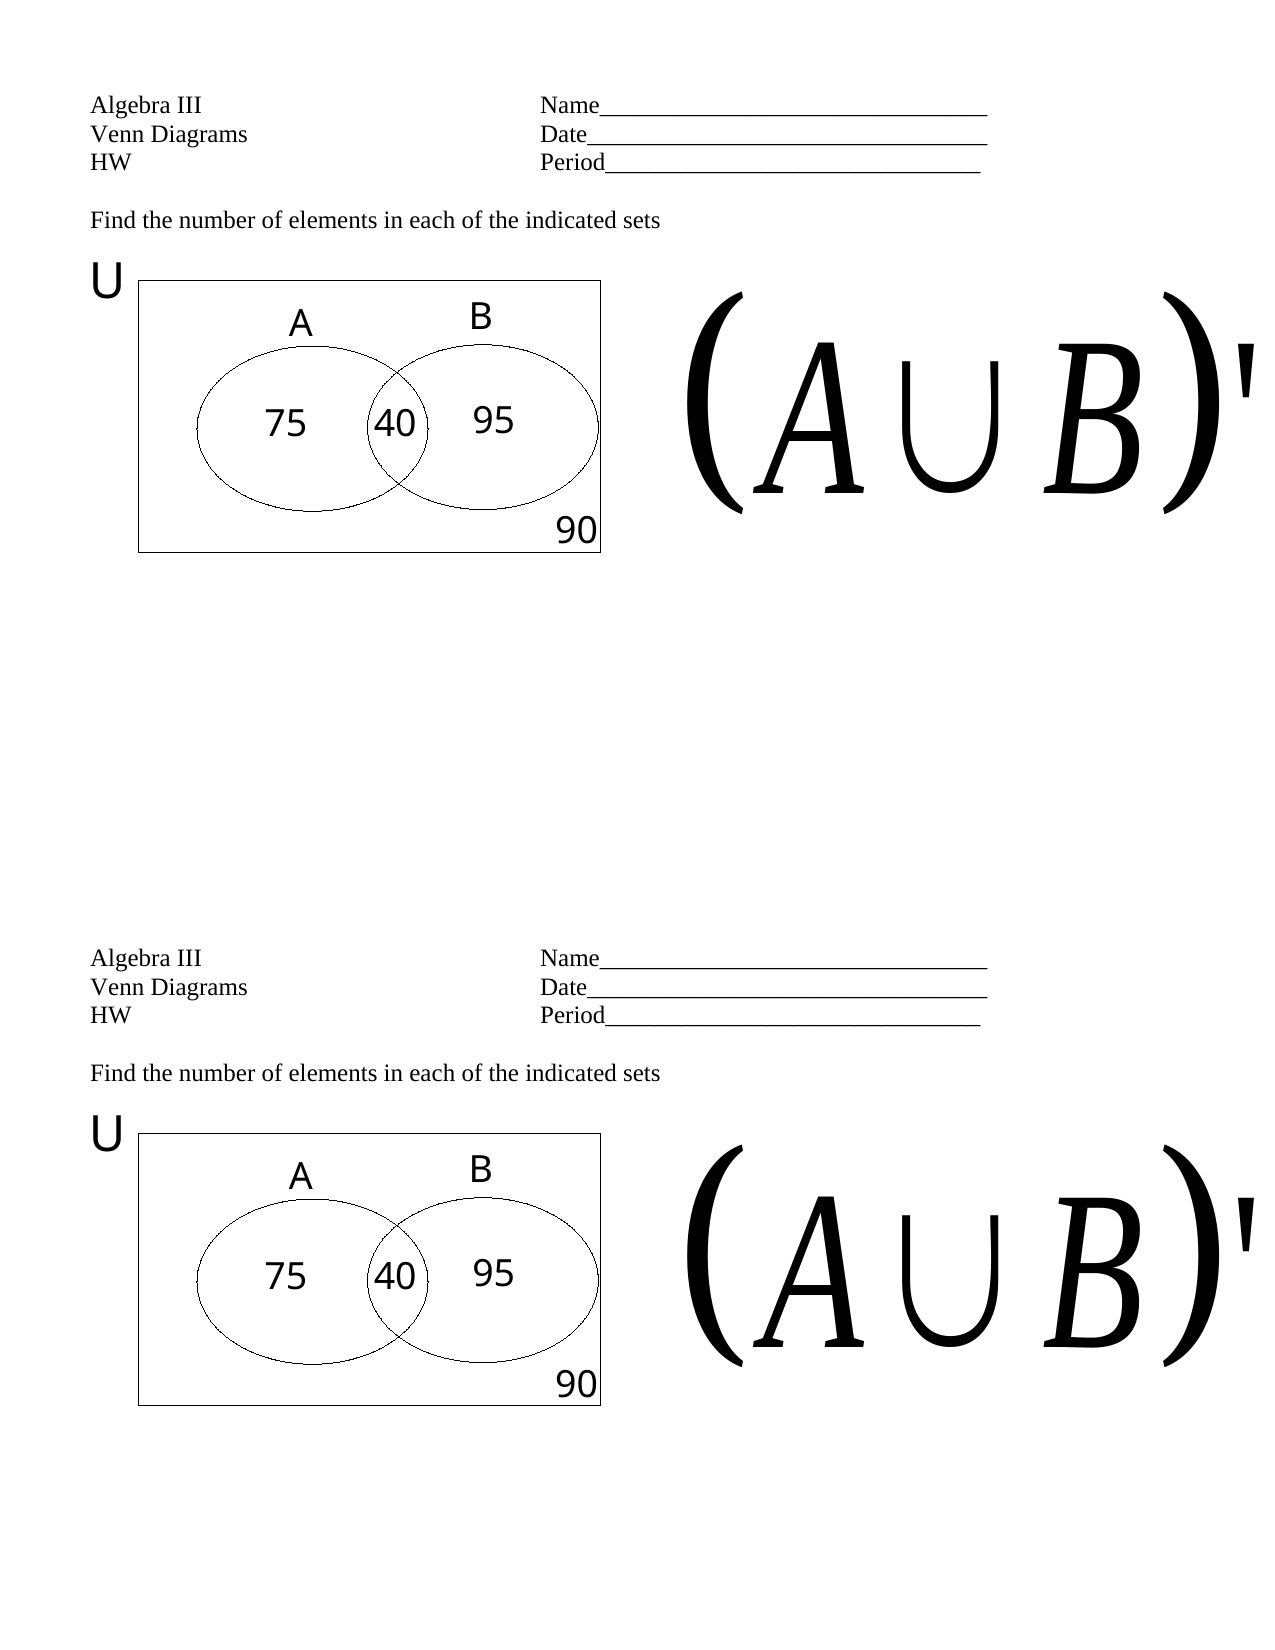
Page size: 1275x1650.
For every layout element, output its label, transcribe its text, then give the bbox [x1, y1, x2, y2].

text Venn Diagrams Date________________________________ [90, 119, 1185, 147]
text Find the number of elements in each of the indicated sets [90, 1058, 1185, 1087]
text Algebra III Name_______________________________ [90, 943, 1185, 972]
text Algebra III Name_______________________________ [90, 90, 1185, 119]
text HW Period______________________________ [90, 147, 1185, 176]
text HW Period______________________________ [90, 1001, 1185, 1029]
text Venn Diagrams Date________________________________ [90, 972, 1185, 1001]
text Find the number of elements in each of the indicated sets [90, 205, 1185, 234]
